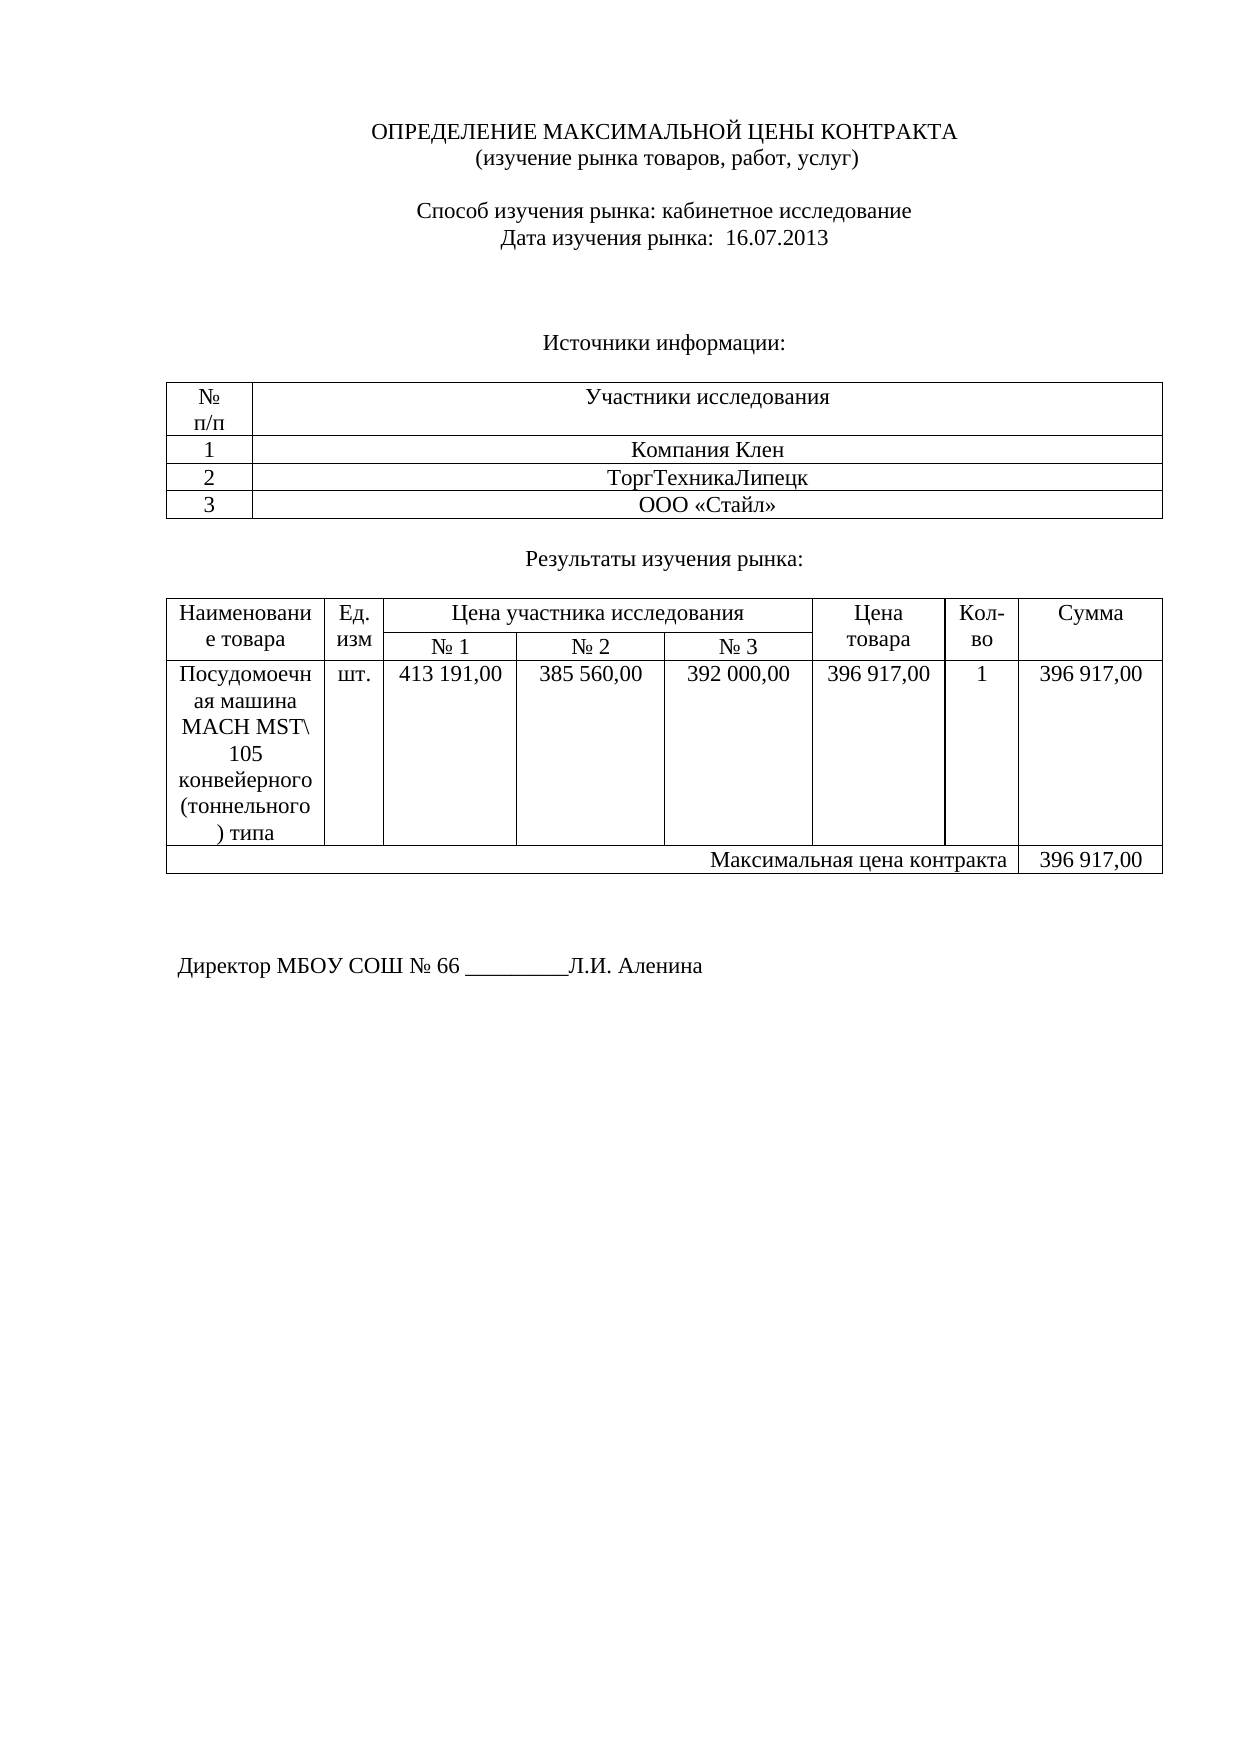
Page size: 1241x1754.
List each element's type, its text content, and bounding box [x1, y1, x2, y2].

table_cell № 3 [665, 633, 812, 659]
text Дата изучения рынка: 16.07.2013 [177, 223, 1152, 250]
table_header Кол-во [946, 599, 1018, 659]
table_cell ТоргТехникаЛипецк [253, 464, 1162, 490]
text Директор МБОУ СОШ № 66 _________Л.И. Аленина [177, 952, 1152, 979]
table_cell 413 191,00 [384, 661, 516, 845]
table_cell 385 560,00 [517, 661, 664, 845]
table_cell № 1 [384, 633, 516, 659]
text Источники информации: [177, 329, 1152, 355]
text Способ изучения рынка: кабинетное исследование [177, 197, 1152, 223]
table_header Сумма [1019, 599, 1162, 659]
table_cell Компания Клен [253, 436, 1162, 463]
text ОПРЕДЕЛЕНИЕ МАКСИМАЛЬНОЙ ЦЕНЫ КОНТРАКТА [177, 118, 1152, 144]
table_header Цена товара [813, 599, 944, 659]
table_cell 392 000,00 [665, 661, 812, 845]
table_cell 3 [167, 491, 252, 518]
table_header Участники исследования [253, 383, 1162, 435]
table_cell 1 [167, 436, 252, 463]
table_header Ед.изм [325, 599, 383, 659]
table_cell 396 917,00 [1019, 661, 1162, 845]
table_cell № 2 [517, 633, 664, 659]
table_header № п/п [167, 383, 252, 435]
table_cell ООО «Стайл» [253, 491, 1162, 518]
text Результаты изучения рынка: [177, 545, 1152, 571]
table_cell 2 [167, 464, 252, 490]
table_header Наименование товара [167, 599, 324, 659]
text (изучение рынка товаров, работ, услуг) [177, 144, 1152, 171]
table_cell шт. [325, 661, 383, 845]
table_cell Максимальная цена контракта [167, 846, 1018, 872]
table_cell 396 917,00 [813, 661, 944, 845]
table_cell 1 [946, 661, 1018, 845]
table_cell Посудомоечная машина MACH MST\105 конвейерного (тоннельного) типа [167, 661, 324, 845]
table_header Цена участника исследования [384, 599, 812, 632]
table_cell 396 917,00 [1019, 846, 1162, 872]
